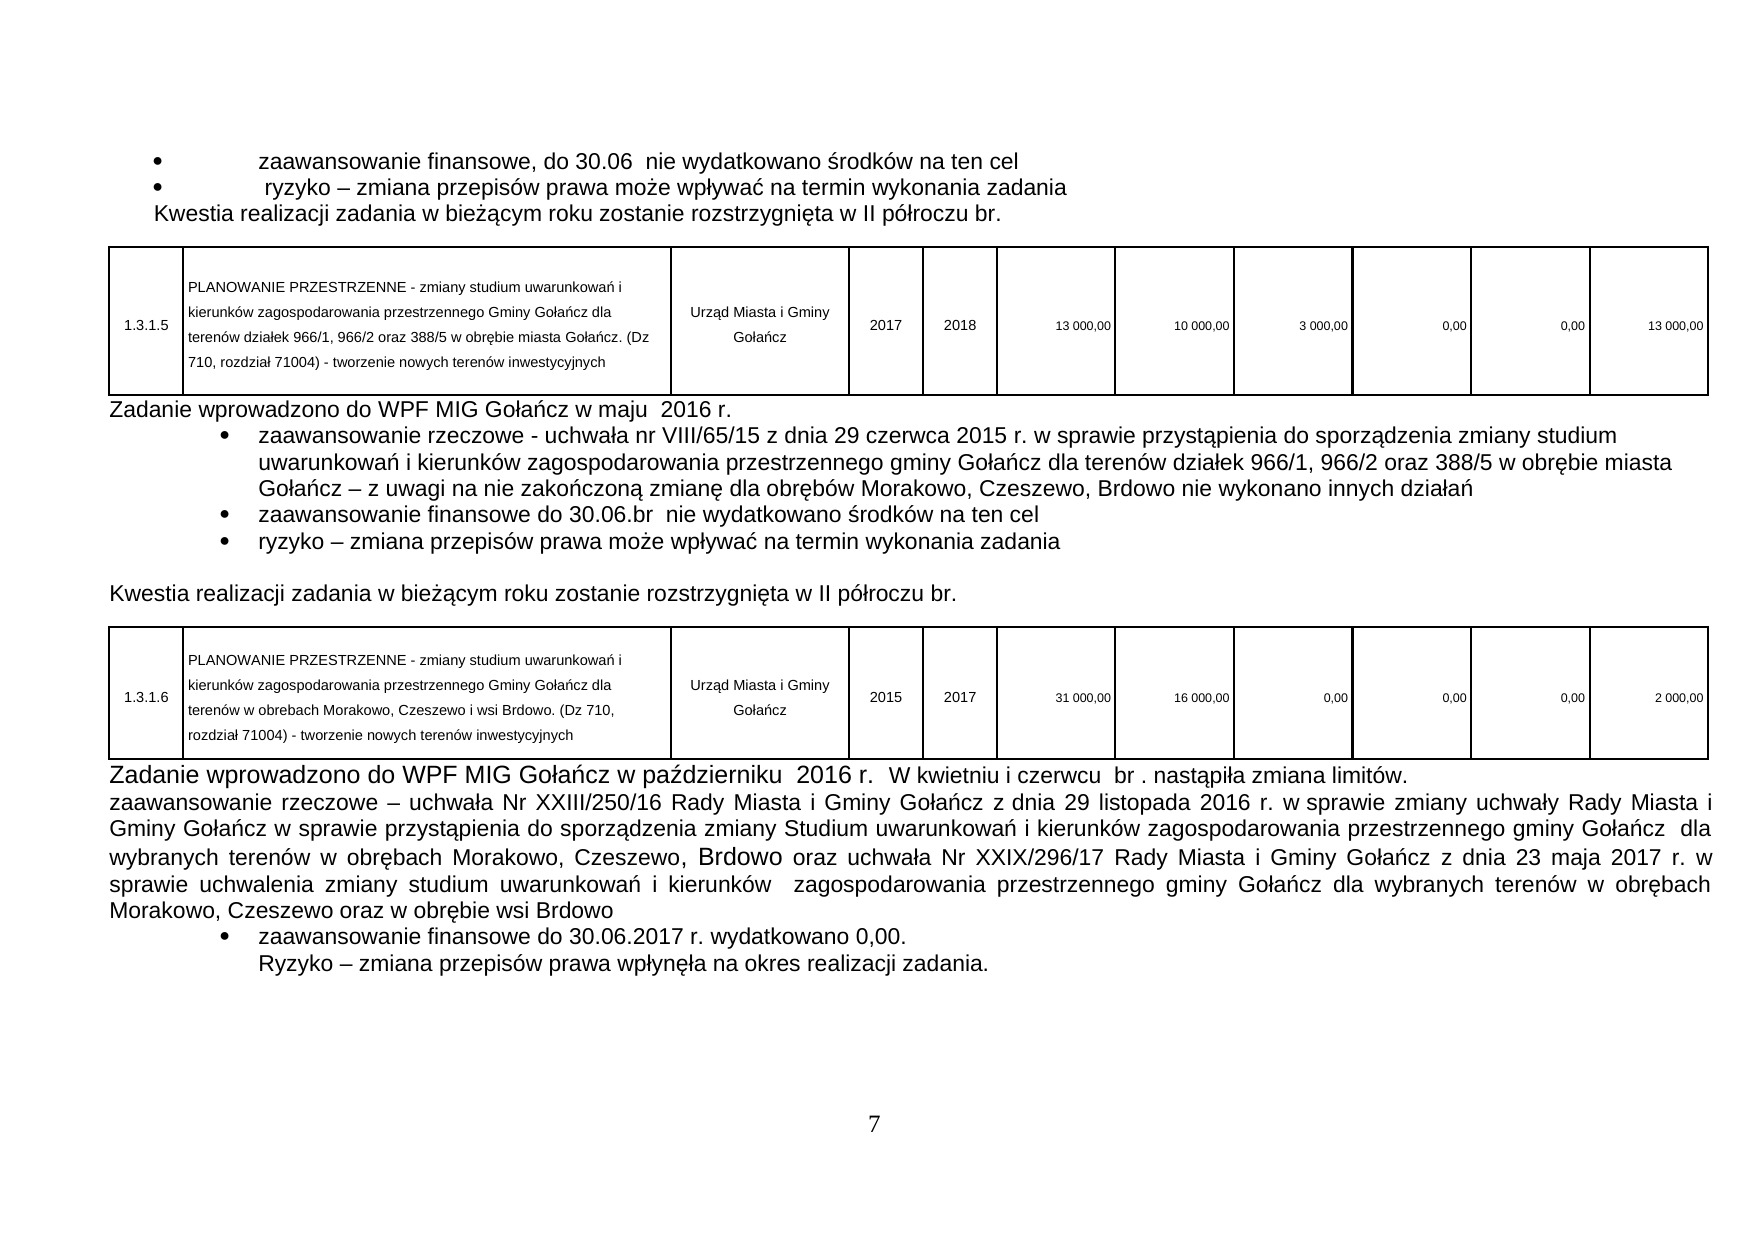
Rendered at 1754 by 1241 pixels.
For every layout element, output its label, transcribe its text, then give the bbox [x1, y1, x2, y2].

table_header 2017 [924, 628, 996, 758]
table_header 31 000,00 [998, 628, 1114, 758]
table_header 0,00 [1354, 248, 1470, 394]
table_header 13 000,00 [998, 248, 1114, 394]
table_header 0,00 [1354, 628, 1470, 758]
list zaawansowanie finansowe do 30.06.br nie wydatkowano środków na ten cel [221, 501, 1713, 528]
text Zadanie wprowadzono do WPF MIG Gołańcz w maju 2016 r. [109, 396, 1713, 422]
list Ryzyko – zmiana przepisów prawa wpłynęła na okres realizacji zadania. [258, 949, 1713, 976]
table_header 0,00 [1472, 628, 1589, 758]
list ryzyko – zmiana przepisów prawa może wpływać na termin wykonania zadania [153, 174, 1713, 200]
table_header PLANOWANIE PRZESTRZENNE - zmiany studium uwarunkowań i kierunków zagospodarowania przestrzennego Gminy Gołańcz dla terenów w obrebach Morakowo, Czeszewo i wsi Brdowo. (Dz 710, rozdział 71004) - tworzenie nowych terenów inwestycyjnych [184, 628, 670, 758]
list zaawansowanie finansowe, do 30.06 nie wydatkowano środków na ten cel [153, 148, 1713, 174]
text Zadanie wprowadzono do WPF MIG Gołańcz w październiku 2016 r. W kwietniu i czerwcu br . nastąpiła zmiana limitów. [109, 760, 1713, 789]
table_header Urząd Miasta i Gminy Gołańcz [672, 248, 848, 394]
table_header 16 000,00 [1116, 628, 1233, 758]
table_header 1.3.1.5 [110, 248, 182, 394]
text Kwestia realizacji zadania w bieżącym roku zostanie rozstrzygnięta w II półroczu br. [153, 200, 1713, 227]
table_header 2017 [850, 248, 922, 394]
text zaawansowanie rzeczowe – uchwała Nr XXIII/250/16 Rady Miasta i Gminy Gołańcz z dnia 29 listopada 2016 r. w sprawie zmiany uchwały Rady Miasta i Gminy Gołańcz w sprawie przystąpienia do sporządzenia zmiany Studium uwarunkowań i kierunków zagospodarowania przestrzennego gminy Gołańcz dla wybranych terenów w obrębach Morakowo, Czeszewo, Brdowo oraz uchwała Nr XXIX/296/17 Rady Miasta i Gminy Gołańcz z dnia 23 maja 2017 r. w sprawie uchwalenia zmiany studium uwarunkowań i kierunków zagospodarowania przestrzennego gminy Gołańcz dla wybranych terenów w obrębach Morakowo, Czeszewo oraz w obrębie wsi Brdowo [109, 789, 1713, 923]
list zaawansowanie rzeczowe - uchwała nr VIII/65/15 z dnia 29 czerwca 2015 r. w sprawie przystąpienia do sporządzenia zmiany studium uwarunkowań i kierunków zagospodarowania przestrzennego gminy Gołańcz dla terenów działek 966/1, 966/2 oraz 388/5 w obrębie miasta Gołańcz – z uwagi na nie zakończoną zmianę dla obrębów Morakowo, Czeszewo, Brdowo nie wykonano innych działań [221, 422, 1713, 501]
table_header 10 000,00 [1116, 248, 1233, 394]
table_header PLANOWANIE PRZESTRZENNE - zmiany studium uwarunkowań i kierunków zagospodarowania przestrzennego Gminy Gołańcz dla terenów działek 966/1, 966/2 oraz 388/5 w obrębie miasta Gołańcz. (Dz 710, rozdział 71004) - tworzenie nowych terenów inwestycyjnych [184, 248, 670, 394]
table_header 2018 [924, 248, 996, 394]
table_header 3 000,00 [1235, 248, 1351, 394]
table_header Urząd Miasta i Gminy Gołańcz [672, 628, 848, 758]
table_header 0,00 [1235, 628, 1351, 758]
table_header 1.3.1.6 [110, 628, 182, 758]
list zaawansowanie finansowe do 30.06.2017 r. wydatkowano 0,00. [221, 923, 1713, 949]
table_header 2015 [850, 628, 922, 758]
table_header 0,00 [1472, 248, 1589, 394]
table_header 13 000,00 [1591, 248, 1707, 394]
text Kwestia realizacji zadania w bieżącym roku zostanie rozstrzygnięta w II półroczu br. [109, 580, 1713, 607]
table_header 2 000,00 [1591, 628, 1707, 758]
list ryzyko – zmiana przepisów prawa może wpływać na termin wykonania zadania [221, 528, 1713, 554]
